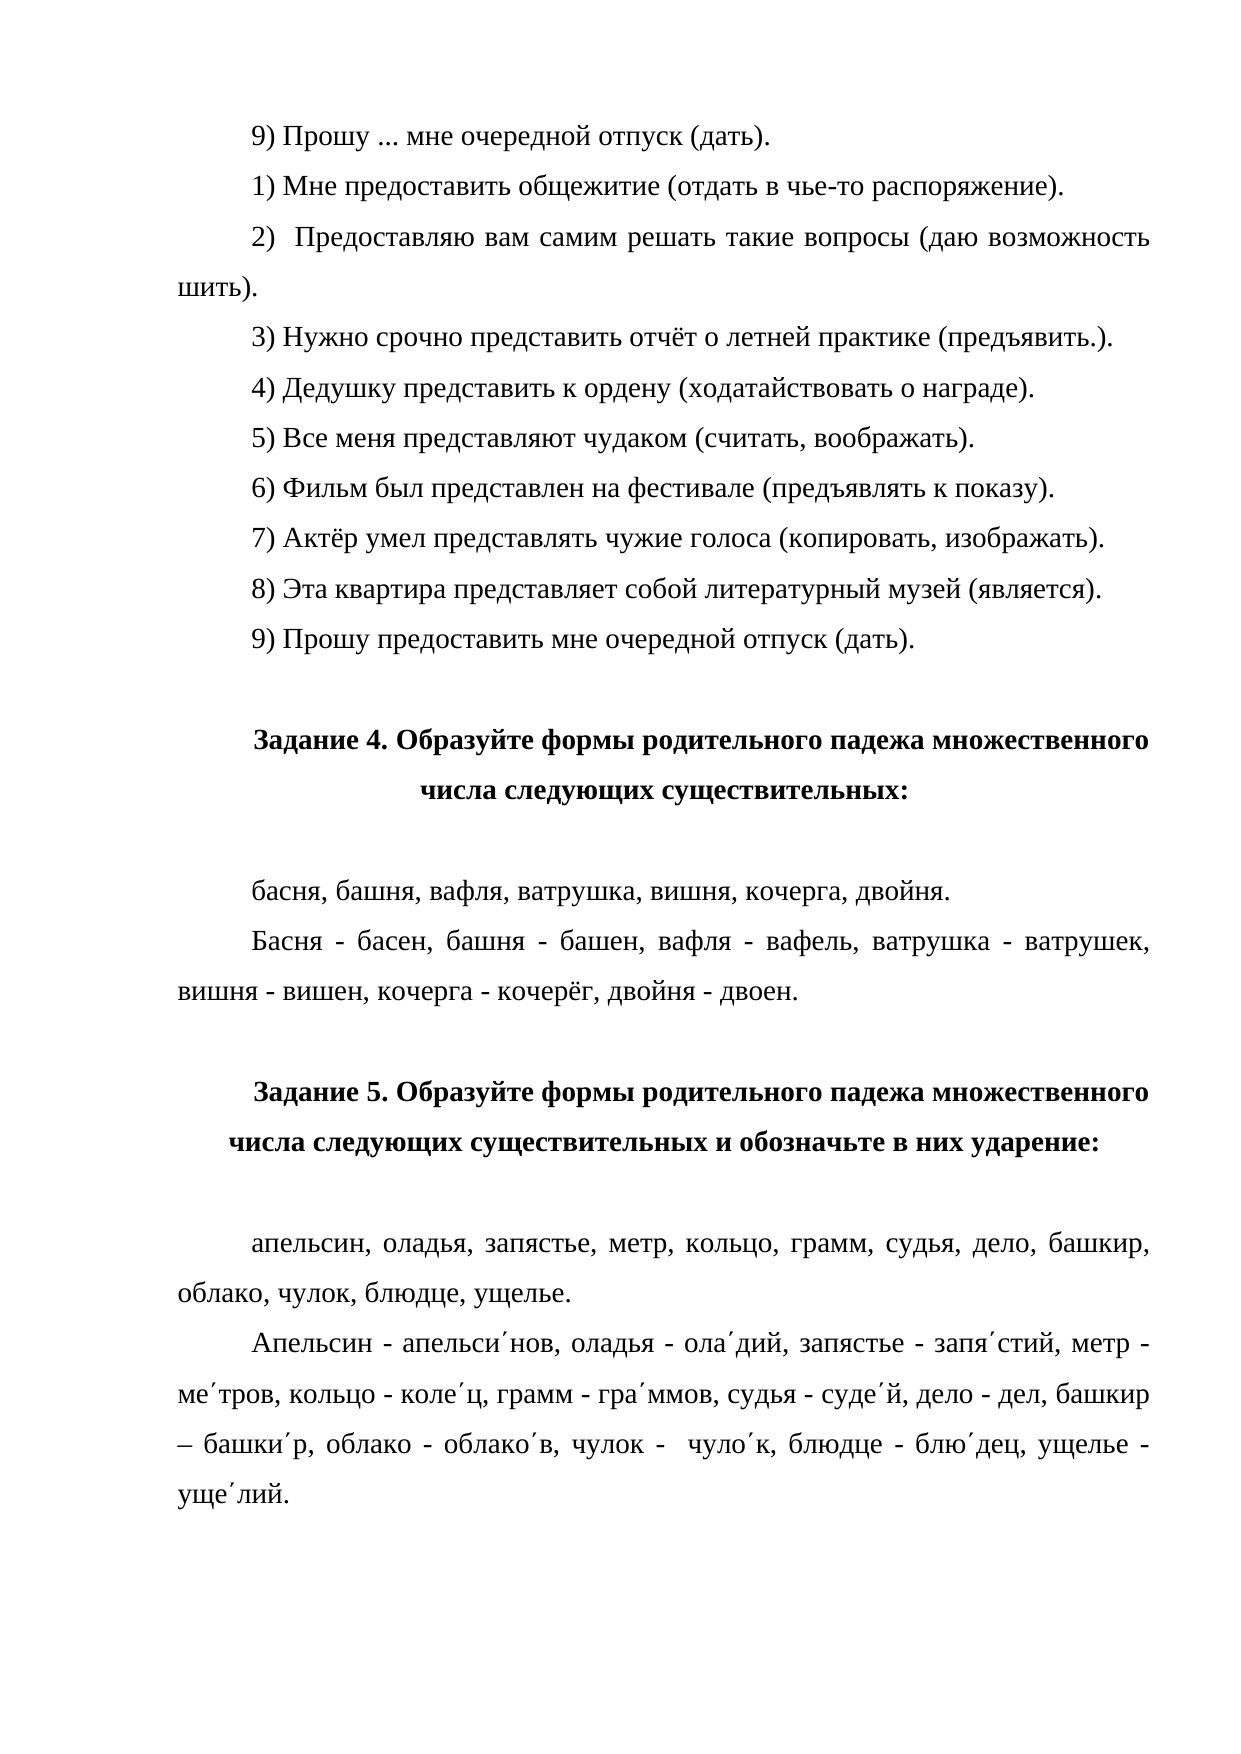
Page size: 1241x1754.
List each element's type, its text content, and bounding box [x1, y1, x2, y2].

text Задание 4. Образуйте формы родительного падежа множественного числа следующих существительных: [177, 722, 1152, 806]
text басня, башня, вафля, ватрушка, вишня, кочерга, двойня. [177, 873, 1152, 906]
text Задание 5. Образуйте формы родительного падежа множественного числа следующих существительных и обозначьте в них ударение: [177, 1074, 1152, 1158]
text 6) Фильм был представлен на фестивале (предъявлять к показу). [177, 470, 1152, 504]
text 8) Эта квартира представляет собой литературный музей (является). [177, 571, 1152, 604]
text 9) Прошу предоставить мне очередной отпуск (дать). [177, 621, 1152, 655]
text Басня - басен, башня - башен, вафля - вафель, ватрушка - ватрушек, вишня - вишен, кочерга - кочерёг, двойня - двоен. [177, 923, 1152, 1007]
text 2) Предоставляю вам самим решать такие вопросы (даю возможность шить). [177, 219, 1152, 303]
text 5) Все меня представляют чудаком (считать, воображать). [177, 420, 1152, 453]
text 1) Мне предоставить общежитие (отдать в чье-то распоряжение). [177, 168, 1152, 202]
text Апельсин - апельси΄нов, оладья - ола΄дий, запястье - запя΄стий, метр - ме΄тров, кольцо - коле΄ц, грамм - гра΄ммов, судья - суде΄й, дело - дел, башкир – башки΄р, облако - облако΄в, чулок - чуло΄к, блюдце - блю΄дец, ущелье - уще΄лий. [177, 1326, 1152, 1510]
text 3) Нужно срочно представить отчёт о летней практике (предъявить.). [177, 319, 1152, 353]
text 9) Прошу ... мне очередной отпуск (дать). [177, 118, 1152, 152]
text 7) Актёр умел представлять чужие голоса (копировать, изображать). [177, 521, 1152, 554]
text 4) Дедушку представить к ордену (ходатайствовать о награде). [177, 370, 1152, 403]
text апельсин, оладья, запястье, метр, кольцо, грамм, судья, дело, башкир, облако, чулок, блюдце, ущелье. [177, 1225, 1152, 1309]
